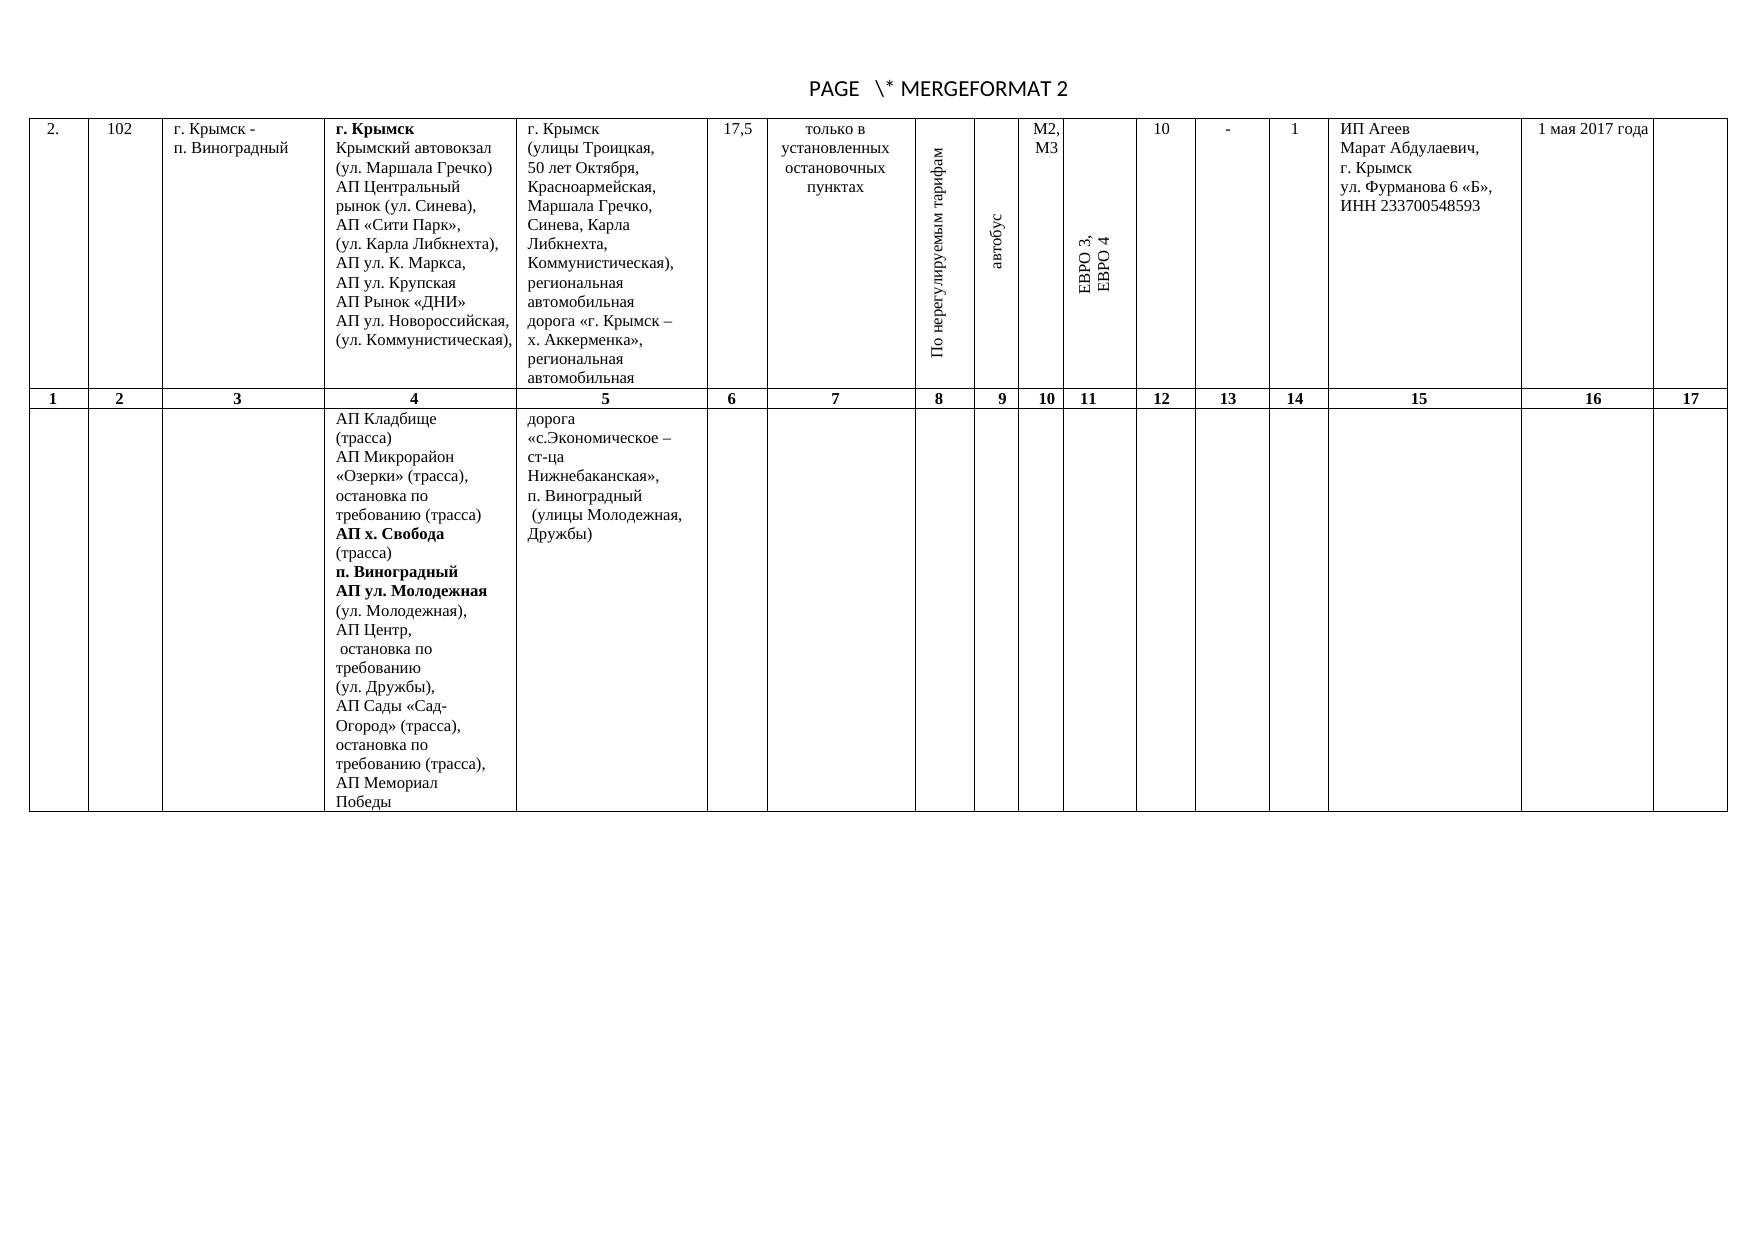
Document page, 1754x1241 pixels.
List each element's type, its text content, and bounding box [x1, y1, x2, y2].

table_cell [1522, 409, 1653, 811]
table_cell [1654, 409, 1727, 811]
table_cell ИП Агеев Марат Абдулаевич, г. Крымск ул. Фурманова 6 «Б», ИНН 233700548593 [1329, 119, 1521, 387]
table_cell [708, 409, 767, 811]
table_cell - [1196, 119, 1269, 387]
table_cell [1654, 119, 1727, 387]
table_cell только в установленных остановочных пунктах [768, 119, 915, 387]
table_cell 10 [1137, 119, 1195, 387]
table_cell 8 [916, 389, 974, 408]
table_cell [1064, 409, 1136, 811]
table_cell ЕВРО 3, ЕВРО 4 [1064, 119, 1136, 387]
table_cell [89, 409, 162, 811]
table_cell По нерегулируемым тарифам [916, 119, 974, 387]
table_cell 17 [1654, 389, 1727, 408]
table_cell [30, 409, 88, 811]
table_cell г. Крымск - п. Виноградный [163, 119, 324, 387]
table_cell 15 [1329, 389, 1521, 408]
table_cell 14 [1270, 389, 1328, 408]
table_cell 3 [163, 389, 324, 408]
table_cell [1196, 409, 1269, 811]
table_cell 16 [1522, 389, 1653, 408]
table_cell АП Кладбище (трасса) АП Микрорайон «Озерки» (трасса), остановка по требованию (трасса) АП х. Свобода (трасса) п. Виноградный АП ул. Молодежная (ул. Молодежная), АП Центр, остановка по требованию (ул. Дружбы), АП Сады «Сад-Огород» (трасса), остановка по требованию (трасса), АП Мемориал Победы [325, 409, 516, 811]
table_cell 5 [517, 389, 707, 408]
table_cell [1137, 409, 1195, 811]
table_cell 6 [708, 389, 767, 408]
table_cell 1 [1270, 119, 1328, 387]
table_cell 10 [1019, 389, 1063, 408]
table_cell [1019, 409, 1063, 811]
table_cell [1329, 409, 1521, 811]
table_cell [975, 409, 1018, 811]
table_cell 11 [1064, 389, 1136, 408]
table_cell 12 [1137, 389, 1195, 408]
table_cell 2 [89, 389, 162, 408]
table_cell 17,5 [708, 119, 767, 387]
table_cell 7 [768, 389, 915, 408]
table_cell г. Крымск Крымский автовокзал (ул. Маршала Гречко) АП Центральный рынок (ул. Синева), АП «Сити Парк», (ул. Карла Либкнехта), АП ул. К. Маркса, АП ул. Крупская АП Рынок «ДНИ» АП ул. Новороссийская, (ул. Коммунистическая), [325, 119, 516, 387]
table_cell 2. [30, 119, 88, 387]
table_cell 102 [89, 119, 162, 387]
table_cell 1 [30, 389, 88, 408]
table_cell [163, 409, 324, 811]
table_cell 1 мая 2017 года [1522, 119, 1653, 387]
table_cell М2, М3 [1019, 119, 1063, 387]
table_cell автобус [975, 119, 1018, 387]
table_cell 4 [325, 389, 516, 408]
table_cell [1270, 409, 1328, 811]
table_cell г. Крымск (улицы Троицкая, 50 лет Октября, Красноармейская, Маршала Гречко, Синева, Карла Либкнехта, Коммунистическая), региональная автомобильная дорога «г. Крымск – х. Аккерменка», региональная автомобильная [517, 119, 707, 387]
table_cell [916, 409, 974, 811]
table_cell 9 [975, 389, 1018, 408]
table_cell дорога «с.Экономическое – ст-ца Нижнебаканская», п. Виноградный (улицы Молодежная, Дружбы) [517, 409, 707, 811]
table_cell [768, 409, 915, 811]
table_cell 13 [1196, 389, 1269, 408]
